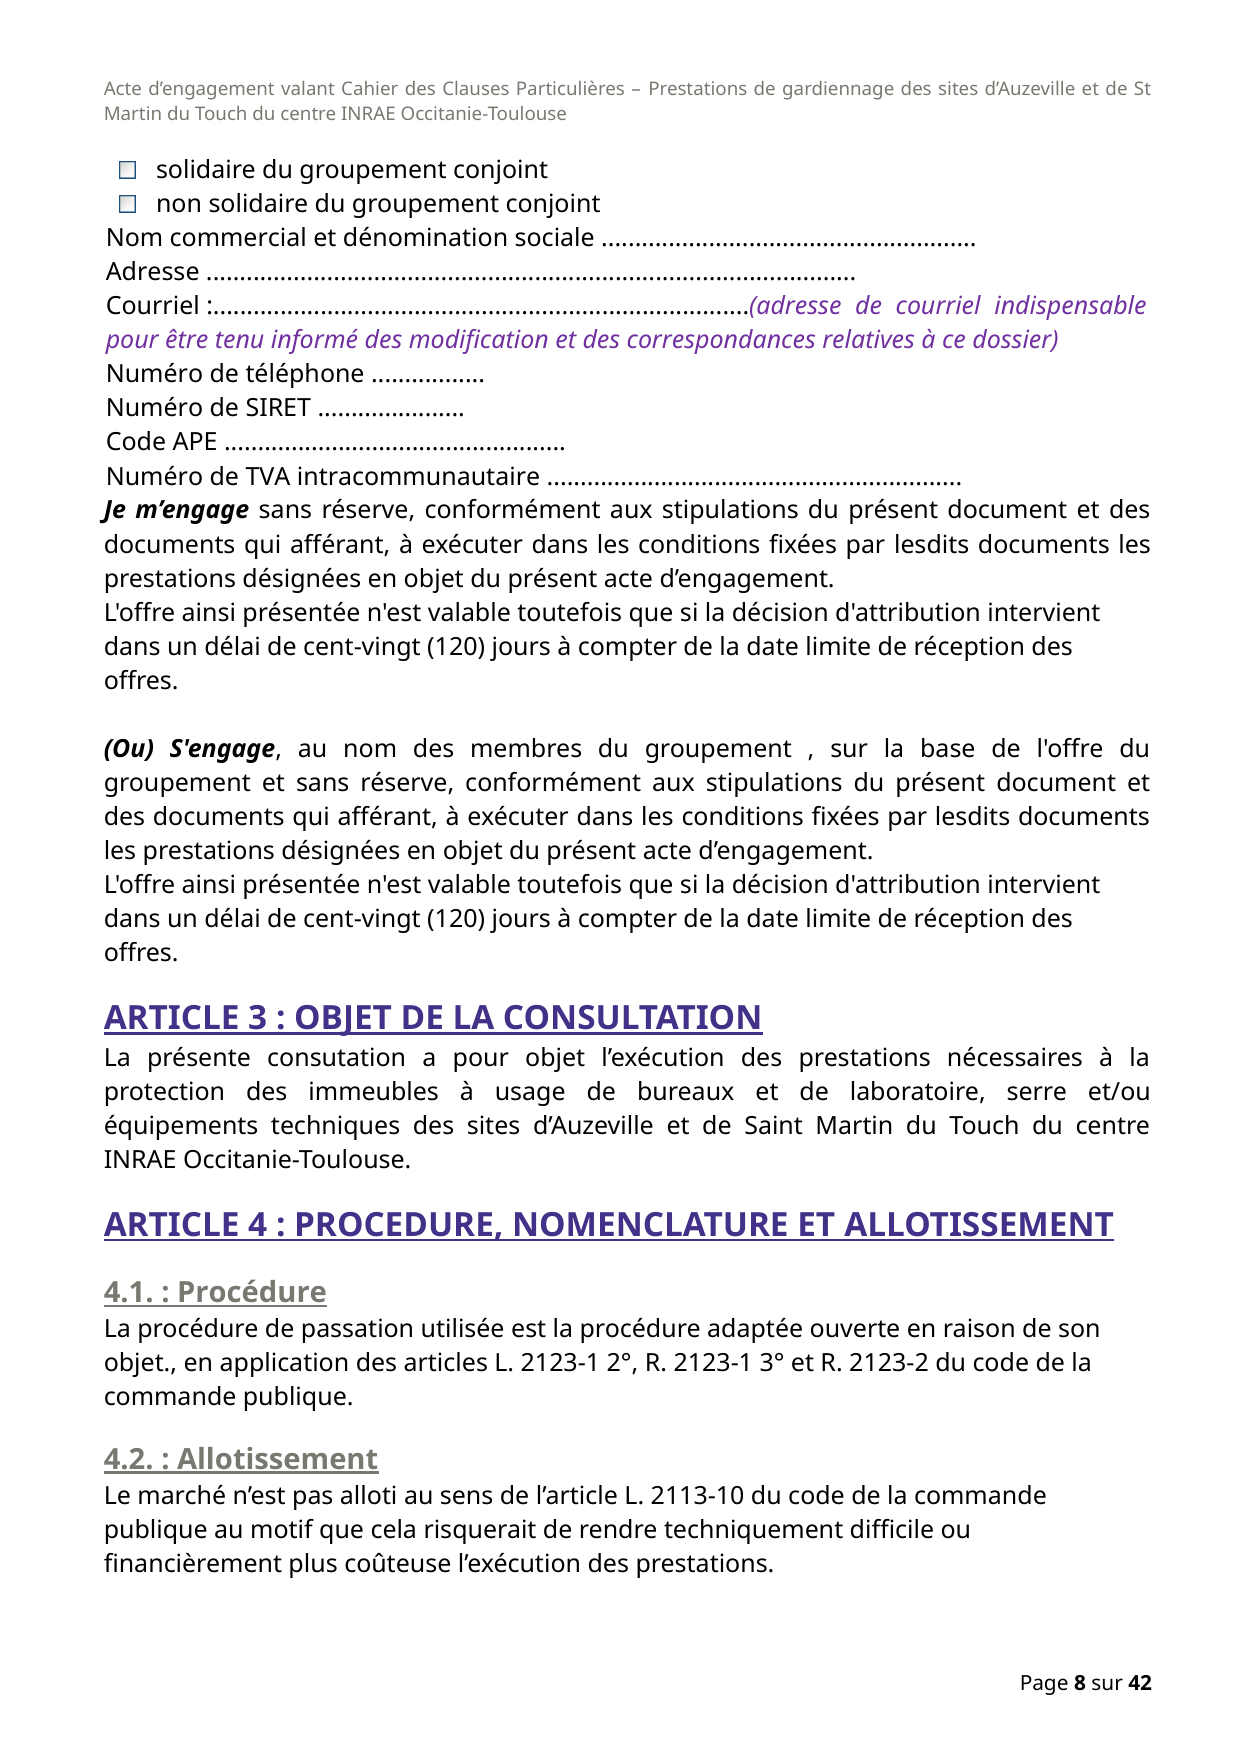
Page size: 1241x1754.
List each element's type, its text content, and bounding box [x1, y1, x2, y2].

list solidaire du groupement conjoint [118, 152, 1152, 186]
text L'offre ainsi présentée n'est valable toutefois que si la décision d'attribution intervient dans un délai de cent-vingt (120) jours à compter de la date limite de réception des offres. [103, 867, 1152, 969]
subtitle 4.1. : Procédure [103, 1271, 1152, 1311]
text Je m’engage sans réserve, conformément aux stipulations du présent document et des documents qui afférant, à exécuter dans les conditions fixées par lesdits documents les prestations désignées en objet du présent acte d’engagement. [103, 492, 1152, 594]
text Numéro de téléphone ................. [106, 356, 1150, 390]
list non solidaire du groupement conjoint [118, 186, 1152, 220]
picture [119, 195, 136, 213]
text Numéro de TVA intracommunautaire .............................................................. [106, 458, 1150, 492]
text Numéro de SIRET ...................... [106, 390, 1150, 424]
text (Ou) S'engage, au nom des membres du groupement , sur la base de l'offre du groupement et sans réserve, conformément aux stipulations du présent document et des documents qui afférant, à exécuter dans les conditions fixées par lesdits documents les prestations désignées en objet du présent acte d’engagement. [103, 731, 1152, 867]
text Le marché n’est pas alloti au sens de l’article L. 2113-10 du code de la commande publique au motif que cela risquerait de rendre techniquement difficile ou financièrement plus coûteuse l’exécution des prestations. [103, 1478, 1152, 1580]
subtitle 4.2. : Allotissement [103, 1438, 1152, 1478]
text Nom commercial et dénomination sociale ........................................................ [106, 220, 1150, 254]
text La présente consutation a pour objet l’exécution des prestations nécessaires à la protection des immeubles à usage de bureaux et de laboratoire, serre et/ou équipements techniques des sites d’Auzeville et de Saint Martin du Touch du centre INRAE Occitanie-Toulouse. [103, 1039, 1152, 1176]
subtitle Article 3 : Objet de la consultation [103, 994, 1152, 1039]
text Code APE ................................................... [106, 424, 1150, 458]
text L'offre ainsi présentée n'est valable toutefois que si la décision d'attribution intervient dans un délai de cent-vingt (120) jours à compter de la date limite de réception des offres. [103, 594, 1152, 697]
text La procédure de passation utilisée est la procédure adaptée ouverte en raison de son objet., en application des articles L. 2123-1 2°, R. 2123-1 3° et R. 2123-2 du code de la commande publique. [103, 1311, 1152, 1413]
subtitle Article 4 : PROCEDURE, NOMENCLATURE ET Allotissement [103, 1201, 1152, 1246]
text Adresse ................................................................................................. [106, 254, 1150, 288]
picture [119, 161, 136, 179]
